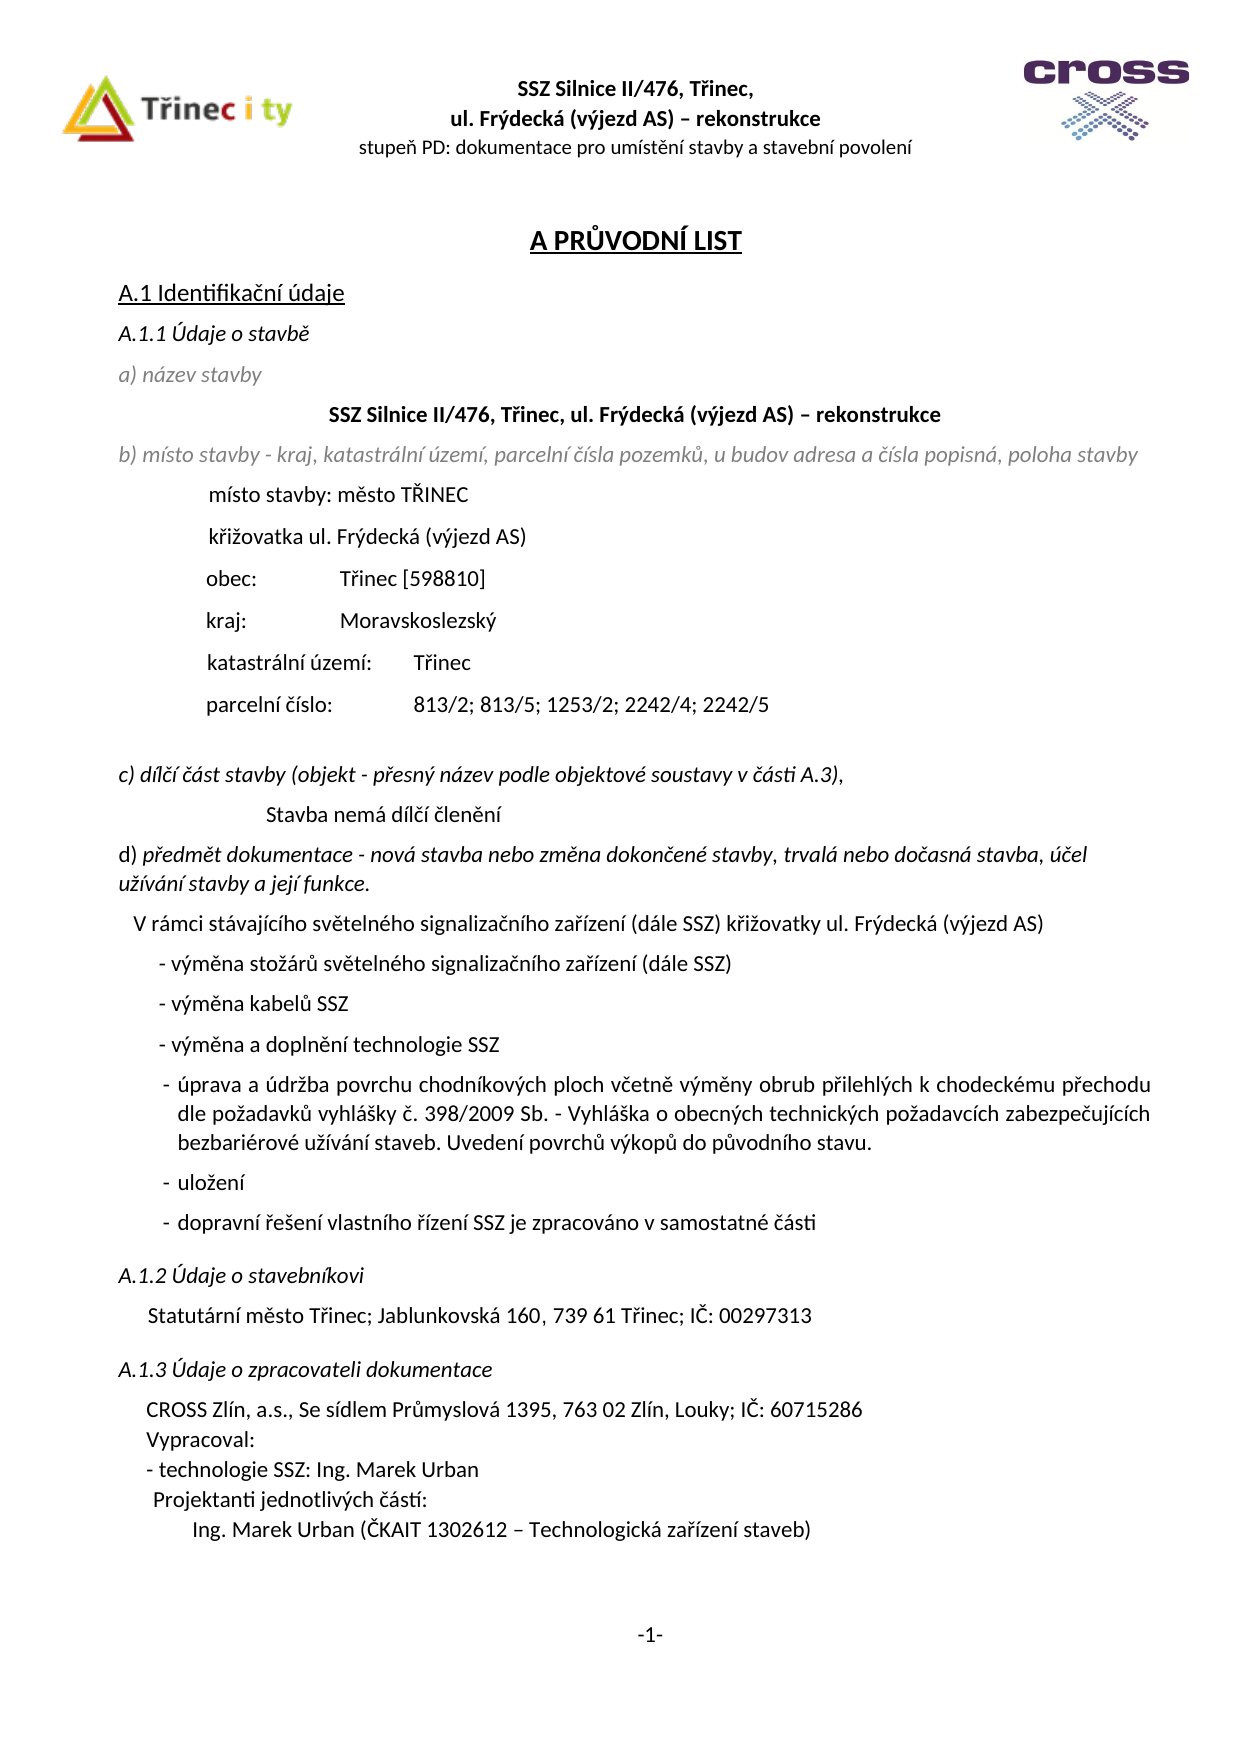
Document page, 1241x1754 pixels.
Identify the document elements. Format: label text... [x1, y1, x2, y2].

text místo stavby: město TŘINEC [208, 480, 1153, 508]
list výměna a doplnění technologie SSZ [159, 1030, 1153, 1058]
text parcelní číslo: 813/2; 813/5; 1253/2; 2242/4; 2242/5 [206, 690, 1152, 718]
subtitle A.1 Identifikační údaje [118, 277, 1153, 307]
text katastrální území: Třinec [206, 648, 1153, 676]
text kraj: Moravskoslezský [206, 606, 645, 634]
list uložení [163, 1168, 1153, 1196]
text c) dílčí část stavby (objekt - přesný název podle objektové soustavy v části A.3), [118, 760, 1153, 788]
text Vypracoval: [146, 1425, 1153, 1453]
text křižovatka ul. Frýdecká (výjezd AS) [208, 522, 1153, 550]
subtitle A.1.3 Údaje o zpracovateli dokumentace [118, 1355, 1153, 1383]
text Stavba nemá dílčí členění [118, 800, 1153, 828]
text Ing. Marek Urban (ČKAIT 1302612 – Technologická zařízení staveb) [192, 1515, 1153, 1543]
picture [48, 60, 313, 167]
text Projektanti jednotlivých částí: [148, 1485, 1153, 1513]
text Statutární město Třinec; Jablunkovská 160, 739 61 Třinec; IČ: 00297313 [118, 1301, 1126, 1329]
subtitle A.1.2 Údaje o stavebníkovi [118, 1261, 1153, 1289]
text - výměna stožárů světelného signalizačního zařízení (dále SSZ) [159, 949, 1153, 977]
subtitle A PRŮVODNÍ LIST [118, 222, 1153, 257]
subtitle b) místo stavby - kraj, katastrální území, parcelní čísla pozemků, u budov adresa a čísla popisná, poloha stavby [118, 440, 1153, 468]
text CROSS Zlín, a.s., Se sídlem Průmyslová 1395, 763 02 Zlín, Louky; IČ: 60715286 [146, 1395, 1153, 1423]
list úprava a údržba povrchu chodníkových ploch včetně výměny obrub přilehlých k chodeckému přechodu dle požadavků vyhlášky č. 398/2009 Sb. - Vyhláška o obecných technických požadavcích zabezpečujících bezbariérové užívání staveb. Uvedení povrchů výkopů do původního stavu. [163, 1070, 1153, 1156]
subtitle A.1.1 Údaje o stavbě [118, 319, 1153, 348]
text SSZ Silnice II/476, Třinec, ul. Frýdecká (výjezd AS) – rekonstrukce [117, 400, 1153, 428]
text V rámci stávajícího světelného signalizačního zařízení (dále SSZ) křižovatky ul. Frýdecká (výjezd AS) [133, 909, 1153, 937]
list výměna kabelů SSZ [159, 989, 1153, 1018]
list technologie SSZ: Ing. Marek Urban [146, 1455, 1153, 1483]
picture [1023, 60, 1190, 141]
subtitle a) název stavby [118, 360, 1153, 388]
text d) předmět dokumentace - nová stavba nebo změna dokončené stavby, trvalá nebo dočasná stavba, účel užívání stavby a její funkce. [118, 840, 1153, 897]
list dopravní řešení vlastního řízení SSZ je zpracováno v samostatné části [163, 1208, 1153, 1236]
text obec: Třinec [598810] [206, 564, 645, 592]
